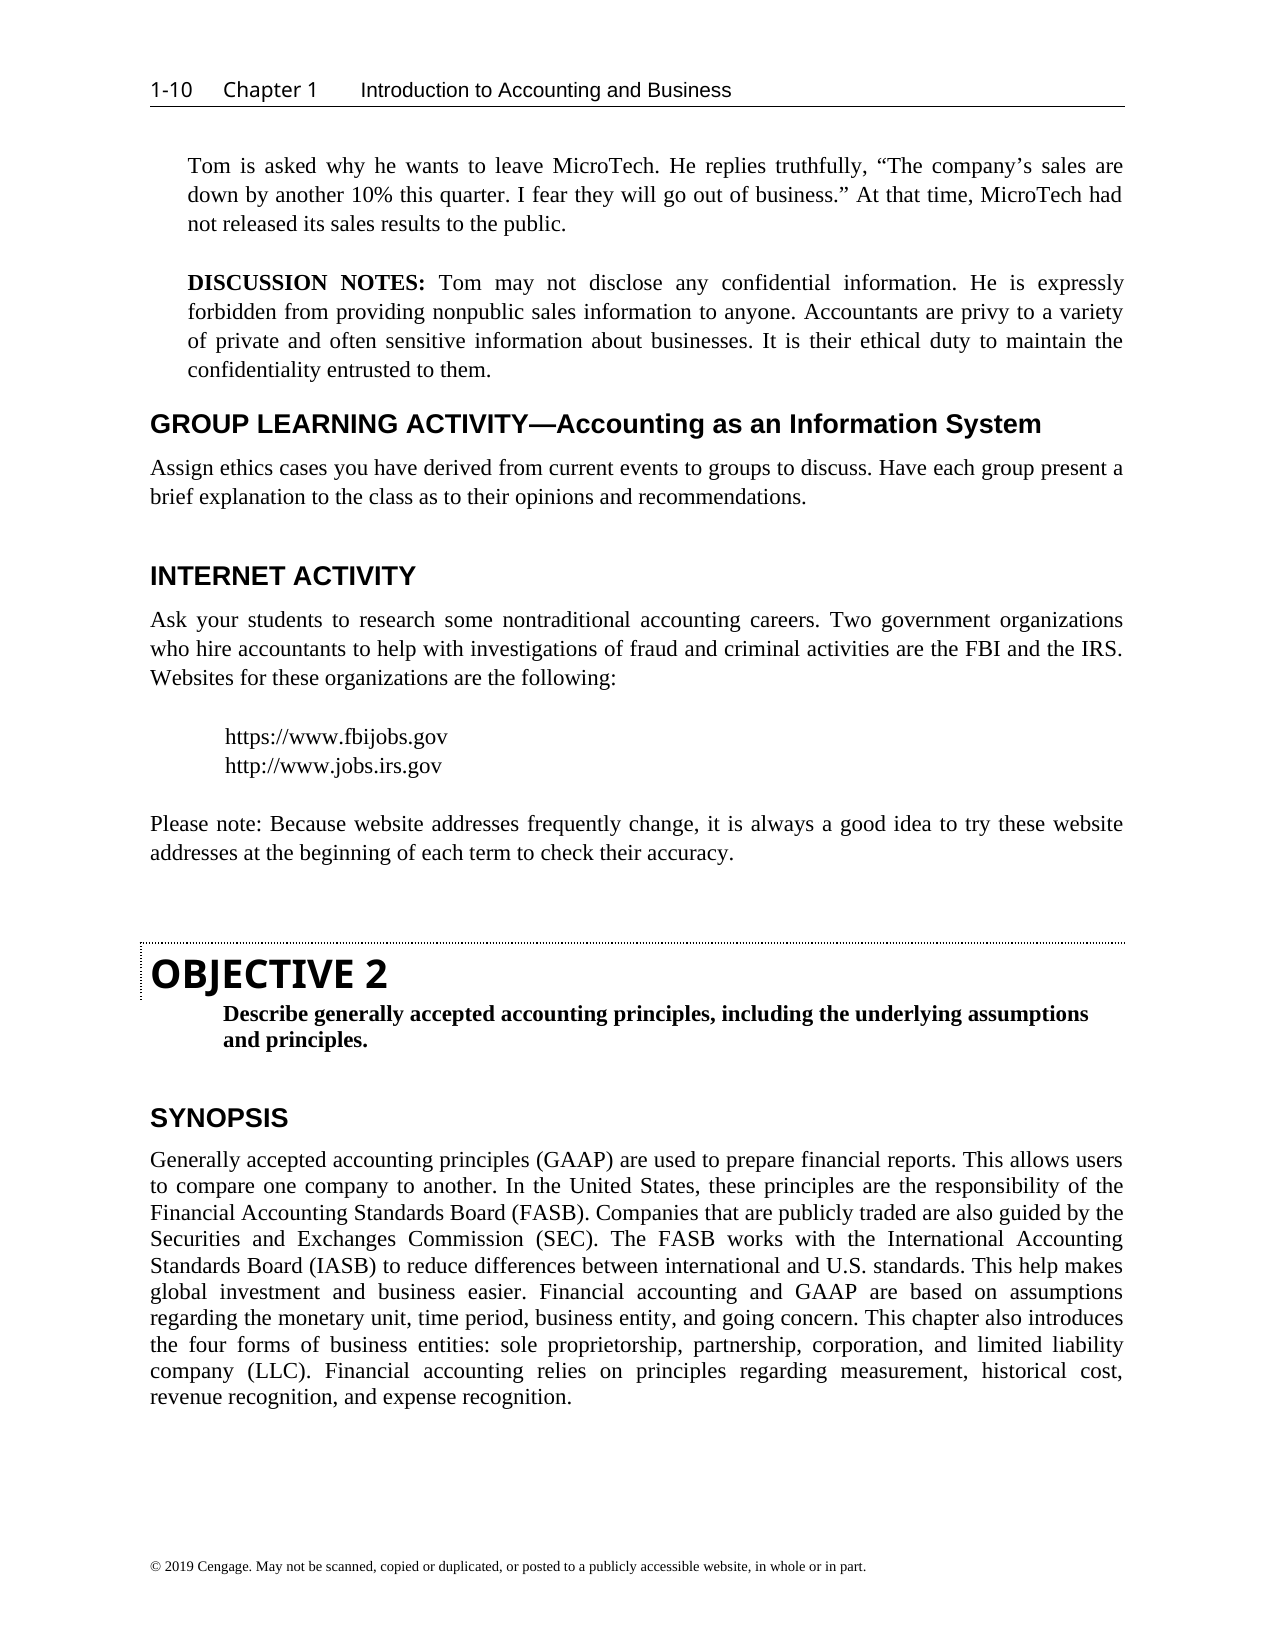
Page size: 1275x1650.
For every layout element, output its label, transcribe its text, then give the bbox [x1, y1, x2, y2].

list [150, 150, 1125, 237]
text GROUP LEARNING ACTIVITY—Accounting as an Information System [150, 408, 1125, 439]
text Generally accepted accounting principles (GAAP) are used to prepare financial reports. This allows users to compare one company to another. In the United States, these principles are the responsibility of the Financial Accounting Standards Board (FASB). Companies that are publicly traded are also guided by the Securities and Exchanges Commission (SEC). The FASB works with the International Accounting Standards Board (IASB) to reduce differences between international and U.S. standards. This help makes global investment and business easier. Financial accounting and GAAP are based on assumptions regarding the monetary unit, time period, business entity, and going concern. This chapter also introduces the four forms of business entities: sole proprietorship, partnership, corporation, and limited liability company (LLC). Financial accounting relies on principles regarding measurement, historical cost, revenue recognition, and expense recognition. [150, 1146, 1125, 1410]
text objective 2 [139, 942, 1125, 1000]
text SYNOPSIS [150, 1102, 1125, 1134]
text Assign ethics cases you have derived from current events to groups to discuss. Have each group present a brief explanation to the class as to their opinions and recommendations. [150, 452, 1125, 510]
text Ask your students to research some nontraditional accounting careers. Two government organizations who hire accountants to help with investigations of fraud and criminal activities are the FBI and the IRS. Websites for these organizations are the following: [150, 604, 1125, 692]
text DISCUSSION NOTES: Tom may not disclose any confidential information. He is expressly forbidden from providing nonpublic sales information to anyone. Accountants are privy to a variety of private and often sensitive information about businesses. It is their ethical duty to maintain the confidentiality entrusted to them. [187, 267, 1125, 383]
text Please note: Because website addresses frequently change, it is always a good idea to try these website addresses at the beginning of each term to check their accuracy. [150, 808, 1125, 867]
text Describe generally accepted accounting principles, including the underlying assumptions and principles. [223, 1000, 1125, 1052]
text https://www.fbijobs.gov [150, 721, 1125, 750]
text http://www.jobs.irs.gov [150, 750, 1125, 779]
text INTERNET ACTIVITY [150, 560, 1125, 592]
